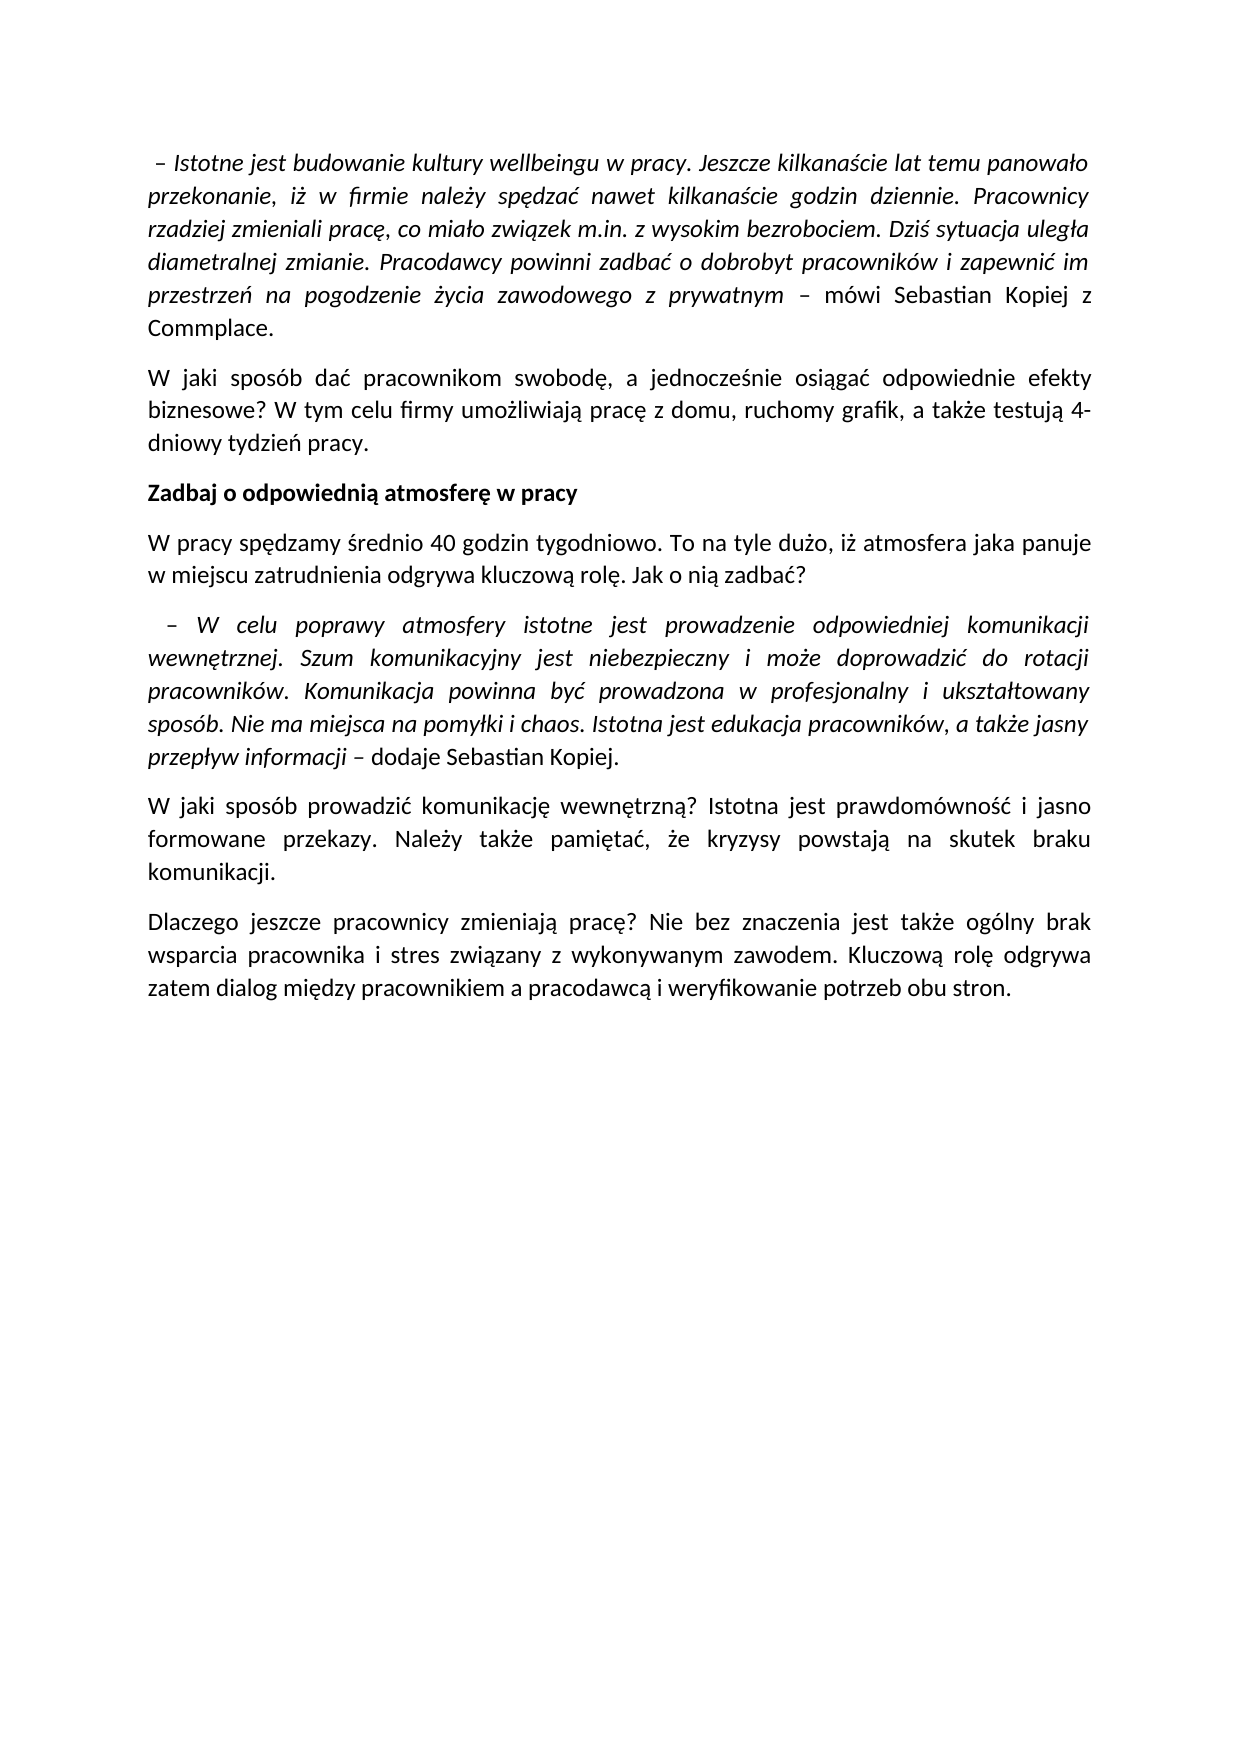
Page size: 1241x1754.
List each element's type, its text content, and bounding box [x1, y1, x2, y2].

text W pracy spędzamy średnio 40 godzin tygodniowo. To na tyle dużo, iż atmosfera jaka panuje w miejscu zatrudnienia odgrywa kluczową rolę. Jak o nią zadbać? [148, 527, 1093, 590]
text – Istotne jest budowanie kultury wellbeingu w pracy. Jeszcze kilkanaście lat temu panowało przekonanie, iż w firmie należy spędzać nawet kilkanaście godzin dziennie. Pracownicy rzadziej zmieniali pracę, co miało związek m.in. z wysokim bezrobociem. Dziś sytuacja uległa diametralnej zmianie. Pracodawcy powinni zadbać o dobrobyt pracowników i zapewnić im przestrzeń na pogodzenie życia zawodowego z prywatnym – mówi Sebastian Kopiej z Commplace. [148, 148, 1093, 343]
text Dlaczego jeszcze pracownicy zmieniają pracę? Nie bez znaczenia jest także ogólny brak wsparcia pracownika i stres związany z wykonywanym zawodem. Kluczową rolę odgrywa zatem dialog między pracownikiem a pracodawcą i weryfikowanie potrzeb obu stron. [148, 906, 1093, 1002]
text Zadbaj o odpowiednią atmosferę w pracy [148, 477, 1093, 508]
text W jaki sposób dać pracownikom swobodę, a jednocześnie osiągać odpowiednie efekty biznesowe? W tym celu firmy umożliwiają pracę z domu, ruchomy grafik, a także testują 4-dniowy tydzień pracy. [148, 362, 1093, 458]
text – W celu poprawy atmosfery istotne jest prowadzenie odpowiedniej komunikacji wewnętrznej. Szum komunikacyjny jest niebezpieczny i może doprowadzić do rotacji pracowników. Komunikacja powinna być prowadzona w profesjonalny i ukształtowany sposób. Nie ma miejsca na pomyłki i chaos. Istotna jest edukacja pracowników, a także jasny przepływ informacji – dodaje Sebastian Kopiej. [148, 609, 1093, 771]
text W jaki sposób prowadzić komunikację wewnętrzną? Istotna jest prawdomówność i jasno formowane przekazy. Należy także pamiętać, że kryzysy powstają na skutek braku komunikacji. [148, 791, 1093, 887]
